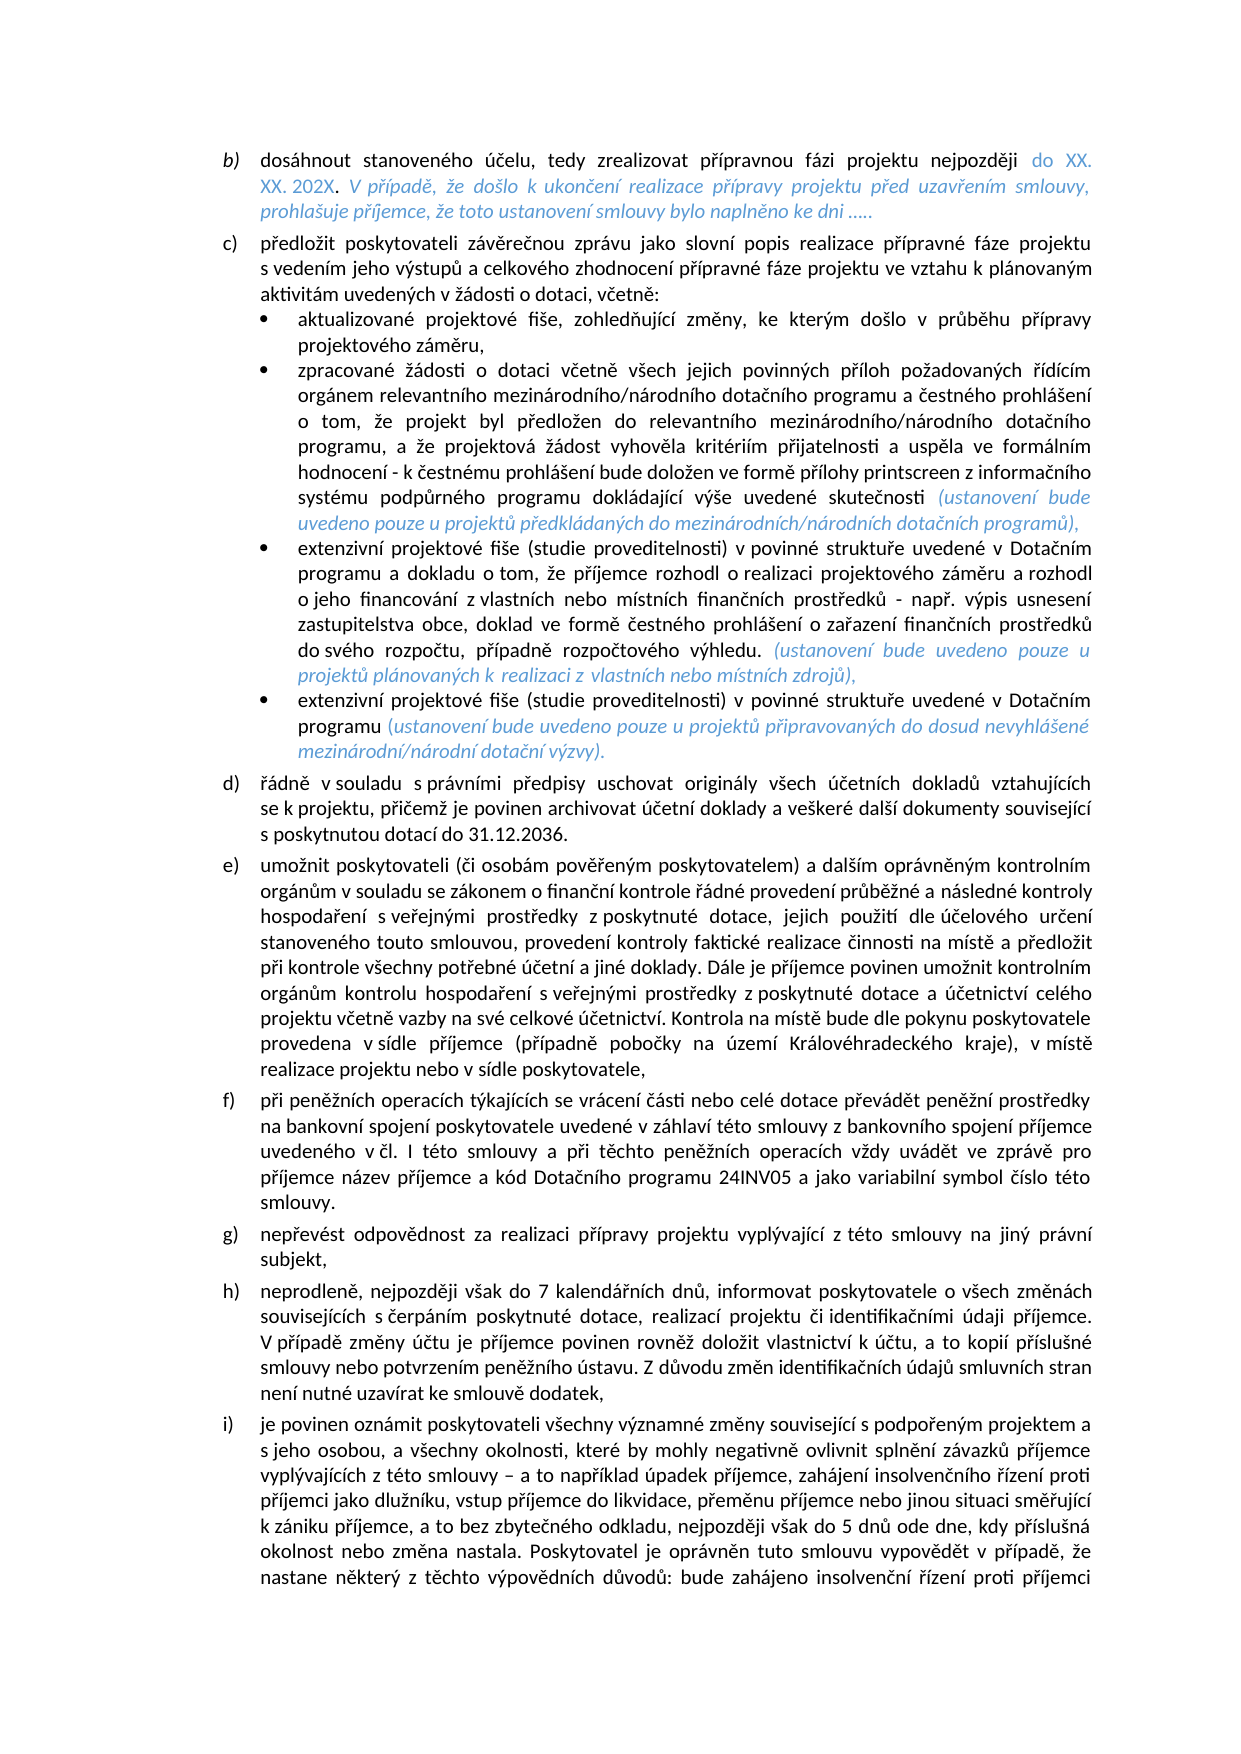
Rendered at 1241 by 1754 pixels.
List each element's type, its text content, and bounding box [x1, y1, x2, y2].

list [223, 1411, 1092, 1589]
list dosáhnout stanoveného účelu, tedy zrealizovat přípravnou fázi projektu nejpozději do XX. XX. 202X. V případě, že došlo k ukončení realizace přípravy projektu před uzavřením smlouvy, prohlašuje příjemce, že toto ustanovení smlouvy bylo naplněno ke dni ….. [223, 148, 1092, 224]
list při peněžních operacích týkajících se vrácení části nebo celé dotace převádět peněžní prostředky na bankovní spojení poskytovatele uvedené v záhlaví této smlouvy z bankovního spojení příjemce uvedeného v čl. I této smlouvy a při těchto peněžních operacích vždy uvádět ve zprávě pro příjemce název příjemce a kód Dotačního programu 24INV05 a jako variabilní symbol číslo této smlouvy. [223, 1088, 1092, 1215]
list extenzivní projektové fiše (studie proveditelnosti) v povinné struktuře uvedené v Dotačním programu (ustanovení bude uvedeno pouze u projektů připravovaných do dosud nevyhlášené mezinárodní/národní dotační výzvy). [260, 688, 1092, 764]
list neprodleně, nejpozději však do 7 kalendářních dnů, informovat poskytovatele o všech změnách souvisejících s čerpáním poskytnuté dotace, realizací projektu či identifikačními údaji příjemce. V případě změny účtu je příjemce povinen rovněž doložit vlastnictví k účtu, a to kopií příslušné smlouvy nebo potvrzením peněžního ústavu. Z důvodu změn identifikačních údajů smluvních stran není nutné uzavírat ke smlouvě dodatek, [223, 1278, 1092, 1405]
list předložit poskytovateli závěrečnou zprávu jako slovní popis realizace přípravné fáze projektu s vedením jeho výstupů a celkového zhodnocení přípravné fáze projektu ve vztahu k plánovaným aktivitám uvedených v žádosti o dotaci, včetně: [223, 230, 1092, 306]
list zpracované žádosti o dotaci včetně všech jejich povinných příloh požadovaných řídícím orgánem relevantního mezinárodního/národního dotačního programu a čestného prohlášení o tom, že projekt byl předložen do relevantního mezinárodního/národního dotačního programu, a že projektová žádost vyhověla kritériím přijatelnosti a uspěla ve formálním hodnocení - k čestnému prohlášení bude doložen ve formě přílohy printscreen z informačního systému podpůrného programu dokládající výše uvedené skutečnosti (ustanovení bude uvedeno pouze u projektů předkládaných do mezinárodních/národních dotačních programů), [260, 357, 1092, 535]
list řádně v souladu s právními předpisy uschovat originály všech účetních dokladů vztahujících se k projektu, přičemž je povinen archivovat účetní doklady a veškeré další dokumenty související s poskytnutou dotací do 31.12.2036. [223, 770, 1092, 846]
list nepřevést odpovědnost za realizaci přípravy projektu vyplývající z této smlouvy na jiný právní subjekt, [223, 1221, 1092, 1272]
list umožnit poskytovateli (či osobám pověřeným poskytovatelem) a dalším oprávněným kontrolním orgánům v souladu se zákonem o finanční kontrole řádné provedení průběžné a následné kontroly hospodaření s veřejnými prostředky z poskytnuté dotace, jejich použití dle účelového určení stanoveného touto smlouvou, provedení kontroly faktické realizace činnosti na místě a předložit při kontrole všechny potřebné účetní a jiné doklady. Dále je příjemce povinen umožnit kontrolním orgánům kontrolu hospodaření s veřejnými prostředky z poskytnuté dotace a účetnictví celého projektu včetně vazby na své celkové účetnictví. Kontrola na místě bude dle pokynu poskytovatele provedena v sídle příjemce (případně pobočky na území Královéhradeckého kraje), v místě realizace projektu nebo v sídle poskytovatele, [223, 853, 1092, 1081]
list aktualizované projektové fiše, zohledňující změny, ke kterým došlo v průběhu přípravy projektového záměru, [260, 306, 1092, 357]
list extenzivní projektové fiše (studie proveditelnosti) v povinné struktuře uvedené v Dotačním programu a dokladu o tom, že příjemce rozhodl o realizaci projektového záměru a rozhodl o jeho financování z vlastních nebo místních finančních prostředků - např. výpis usnesení zastupitelstva obce, doklad ve formě čestného prohlášení o zařazení finančních prostředků do svého rozpočtu, případně rozpočtového výhledu. (ustanovení bude uvedeno pouze u projektů plánovaných k realizaci z vlastních nebo místních zdrojů), [260, 535, 1092, 688]
